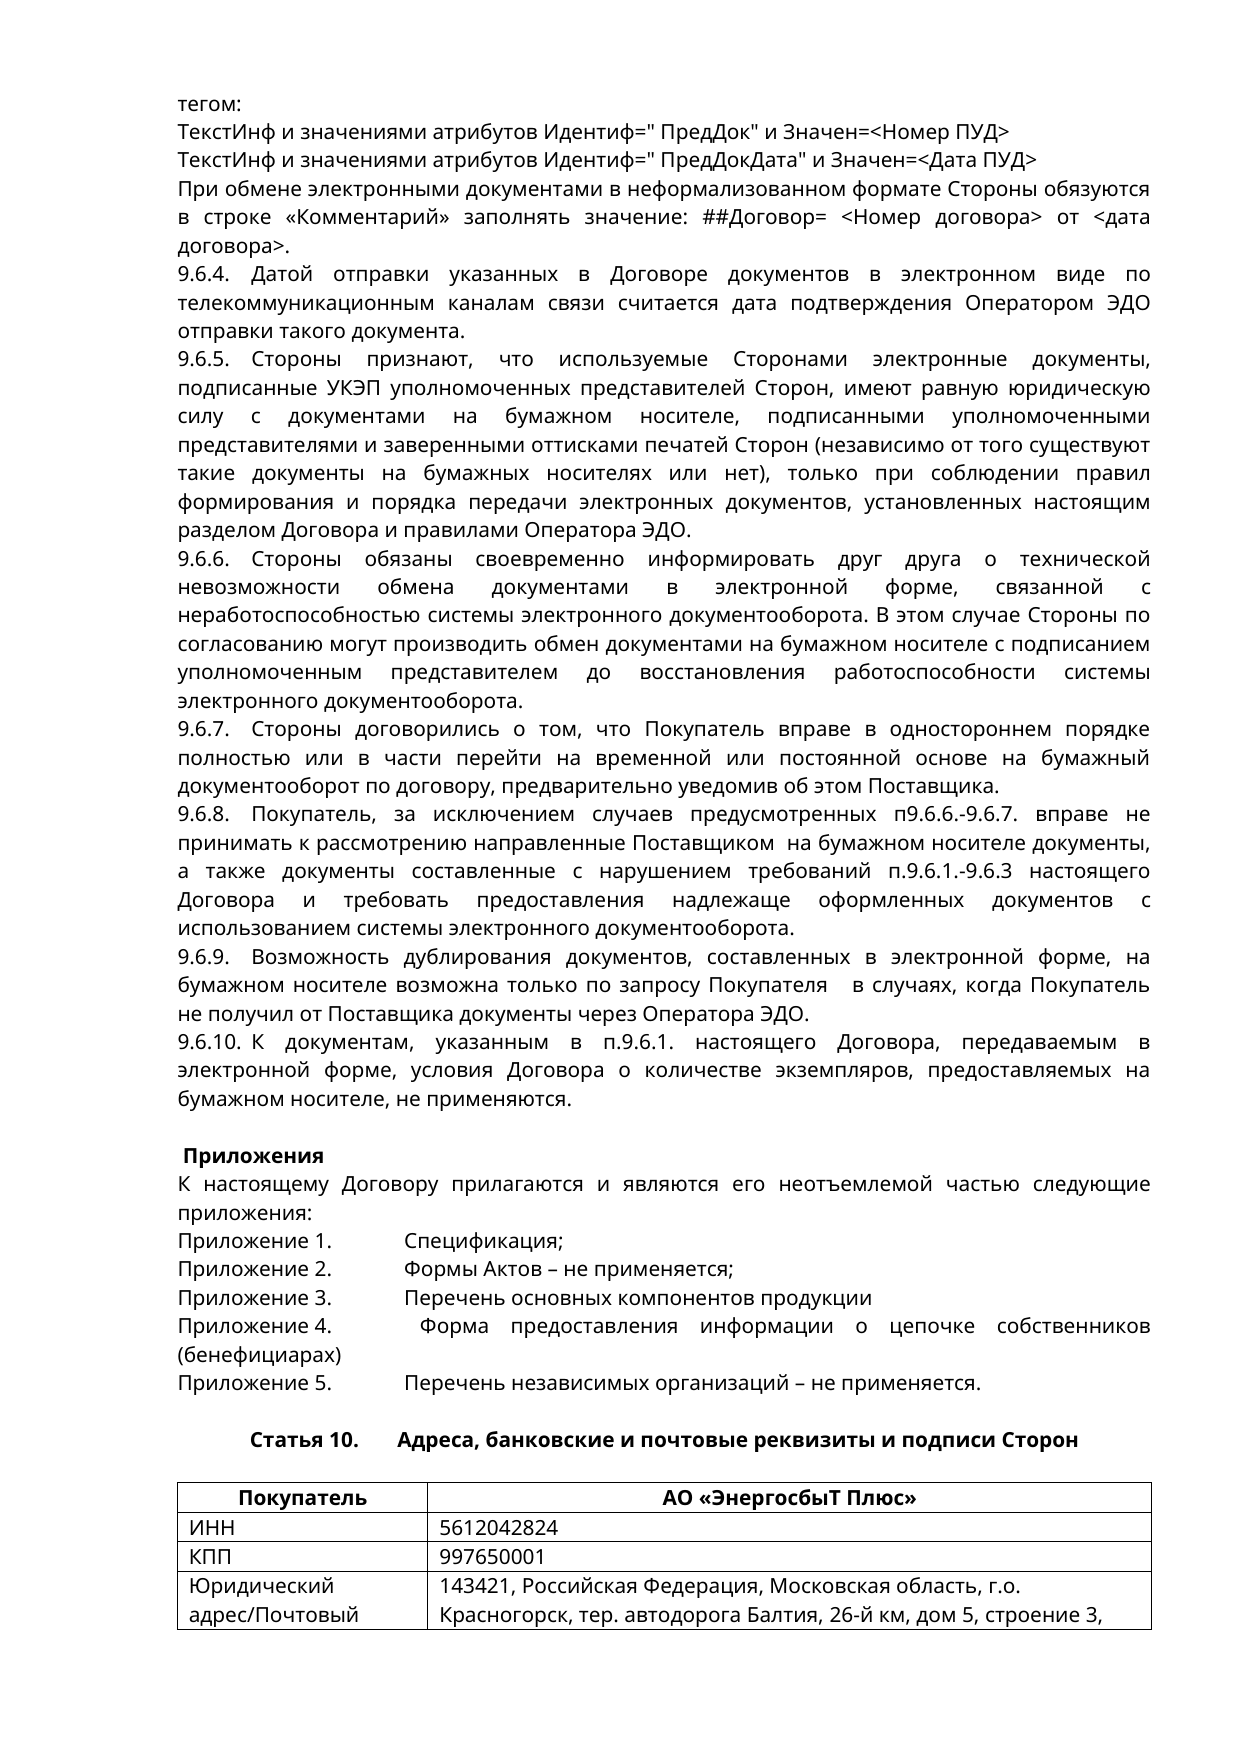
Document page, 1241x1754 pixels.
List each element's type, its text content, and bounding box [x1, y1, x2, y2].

text При обмене электронными документами в неформализованном формате Стороны обязуются в строке «Комментарий» заполнять значение: ##Договор= <Номер договора> от <дата договора>. [177, 174, 1152, 259]
list Стороны признают, что используемые Сторонами электронные документы, подписанные УКЭП уполномоченных представителей Сторон, имеют равную юридическую силу с документами на бумажном носителе, подписанными уполномоченными представителями и заверенными оттисками печатей Сторон (независимо от того существуют такие документы на бумажных носителях или нет), только при соблюдении правил формирования и порядка передачи электронных документов, установленных настоящим разделом Договора и правилами Оператора ЭДО. [177, 344, 1152, 544]
table_cell 997650001 [428, 1542, 1151, 1571]
text ТекстИнф и значениями атрибутов Идентиф=" ПредДокДата" и Значен=<Дата ПУД> [177, 146, 1152, 174]
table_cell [178, 1572, 427, 1628]
text Приложения [177, 1141, 1152, 1169]
list Датой отправки указанных в Договоре документов в электронном виде по телекоммуникационным каналам связи считается дата подтверждения Оператором ЭДО отправки такого документа. [177, 259, 1152, 344]
table_header Покупатель [178, 1483, 427, 1512]
list Стороны договорились о том, что Покупатель вправе в одностороннем порядке полностью или в части перейти на временной или постоянной основе на бумажный документооборот по договору, предварительно уведомив об этом Поставщика. [177, 714, 1152, 799]
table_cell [428, 1572, 1151, 1628]
text К настоящему Договору прилагаются и являются его неотъемлемой частью следующие приложения: [177, 1169, 1152, 1226]
table_cell 5612042824 [428, 1513, 1151, 1541]
table_cell КПП [178, 1542, 427, 1571]
list Покупатель, за исключением случаев предусмотренных п9.6.6.-9.6.7. вправе не принимать к рассмотрению направленные Поставщиком на бумажном носителе документы, а также документы составленные с нарушением требований п.9.6.1.-9.6.3 настоящего Договора и требовать предоставления надлежаще оформленных документов с использованием системы электронного документооборота. [177, 799, 1152, 942]
list К документам, указанным в п.9.6.1. настоящего Договора, передаваемым в электронной форме, условия Договора о количестве экземпляров, предоставляемых на бумажном носителе, не применяются. [177, 1027, 1152, 1112]
list Стороны обязаны своевременно информировать друг друга о технической невозможности обмена документами в электронной форме, связанной с неработоспособностью системы электронного документооборота. В этом случае Стороны по согласованию могут производить обмен документами на бумажном носителе с подписанием уполномоченным представителем до восстановления работоспособности системы электронного документооборота. [177, 544, 1152, 714]
list Формы Актов – не применяется; [177, 1254, 1152, 1283]
text ТекстИнф и значениями атрибутов Идентиф=" ПредДок" и Значен=<Номер ПУД> [177, 117, 1152, 146]
table_cell ИНН [178, 1513, 427, 1541]
list Перечень независимых организаций – не применяется. [177, 1368, 1152, 1397]
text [177, 89, 1152, 117]
list Адреса, банковские и почтовые реквизиты и подписи Сторон [177, 1425, 1152, 1454]
list Спецификация; [177, 1226, 1152, 1254]
list Возможность дублирования документов, составленных в электронной форме, на бумажном носителе возможна только по запросу Покупателя в случаях, когда Покупатель не получил от Поставщика документы через Оператора ЭДО. [177, 942, 1152, 1027]
table_header АО «ЭнергосбыТ Плюс» [428, 1483, 1151, 1512]
list Форма предоставления информации о цепочке собственников (бенефициарах) [177, 1311, 1152, 1368]
list Перечень основных компонентов продукции [177, 1283, 1152, 1311]
